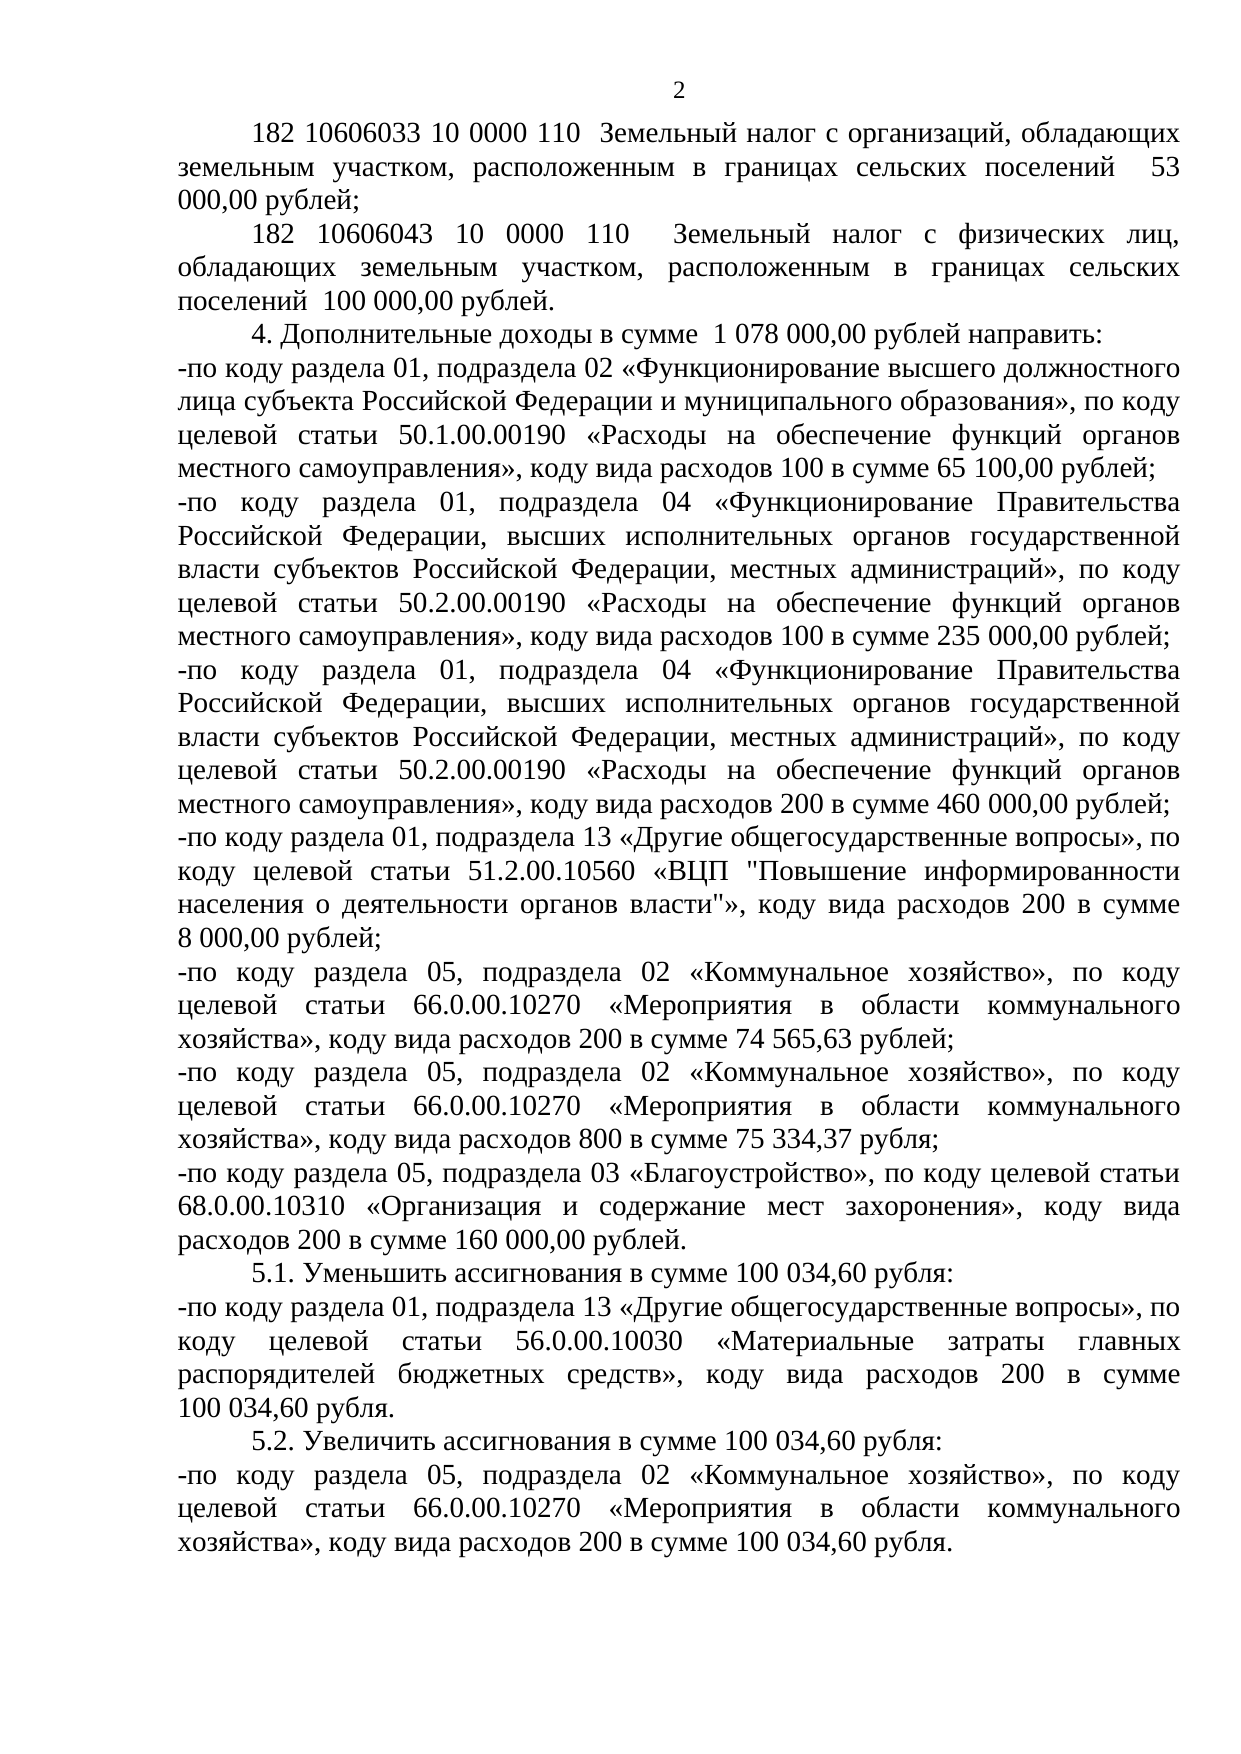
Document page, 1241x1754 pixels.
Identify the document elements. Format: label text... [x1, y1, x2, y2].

text -по коду раздела 01, подраздела 04 «Функционирование Правительства Российской Федерации, высших исполнительных органов государственной власти субъектов Российской Федерации, местных администраций», по коду целевой статьи 50.2.00.00190 «Расходы на обеспечение функций органов местного самоуправления», коду вида расходов 100 в сумме 235 000,00 рублей; [177, 484, 1181, 652]
text 5.2. Увеличить ассигнования в сумме 100 034,60 рубля: [177, 1423, 1181, 1457]
text -по коду раздела 01, подраздела 13 «Другие общегосударственные вопросы», по коду целевой статьи 56.0.00.10030 «Материальные затраты главных распорядителей бюджетных средств», коду вида расходов 200 в сумме 100 034,60 рубля. [177, 1289, 1181, 1423]
text -по коду раздела 01, подраздела 04 «Функционирование Правительства Российской Федерации, высших исполнительных органов государственной власти субъектов Российской Федерации, местных администраций», по коду целевой статьи 50.2.00.00190 «Расходы на обеспечение функций органов местного самоуправления», коду вида расходов 200 в сумме 460 000,00 рублей; [177, 652, 1181, 819]
text 5.1. Уменьшить ассигнования в сумме 100 034,60 рубля: [177, 1256, 1181, 1289]
text 182 10606033 10 0000 110 Земельный налог с организаций, обладающих земельным участком, расположенным в границах сельских поселений 53 000,00 рублей; [177, 115, 1181, 216]
text -по коду раздела 05, подраздела 02 «Коммунальное хозяйство», по коду целевой статьи 66.0.00.10270 «Мероприятия в области коммунального хозяйства», коду вида расходов 800 в сумме 75 334,37 рубля; [177, 1054, 1181, 1155]
text -по коду раздела 05, подраздела 03 «Благоустройство», по коду целевой статьи 68.0.00.10310 «Организация и содержание мест захоронения», коду вида расходов 200 в сумме 160 000,00 рублей. [177, 1155, 1181, 1256]
text -по коду раздела 05, подраздела 02 «Коммунальное хозяйство», по коду целевой статьи 66.0.00.10270 «Мероприятия в области коммунального хозяйства», коду вида расходов 200 в сумме 100 034,60 рубля. [177, 1457, 1181, 1557]
text 182 10606043 10 0000 110 Земельный налог с физических лиц, обладающих земельным участком, расположенным в границах сельских поселений 100 000,00 рублей. [177, 216, 1181, 316]
text -по коду раздела 01, подраздела 13 «Другие общегосударственные вопросы», по коду целевой статьи 51.2.00.10560 «ВЦП "Повышение информированности населения о деятельности органов власти"», коду вида расходов 200 в сумме 8 000,00 рублей; [177, 819, 1181, 954]
text -по коду раздела 01, подраздела 02 «Функционирование высшего должностного лица субъекта Российской Федерации и муниципального образования», по коду целевой статьи 50.1.00.00190 «Расходы на обеспечение функций органов местного самоуправления», коду вида расходов 100 в сумме 65 100,00 рублей; [177, 350, 1181, 484]
text -по коду раздела 05, подраздела 02 «Коммунальное хозяйство», по коду целевой статьи 66.0.00.10270 «Мероприятия в области коммунального хозяйства», коду вида расходов 200 в сумме 74 565,63 рублей; [177, 954, 1181, 1054]
text 4. Дополнительные доходы в сумме 1 078 000,00 рублей направить: [177, 316, 1181, 350]
